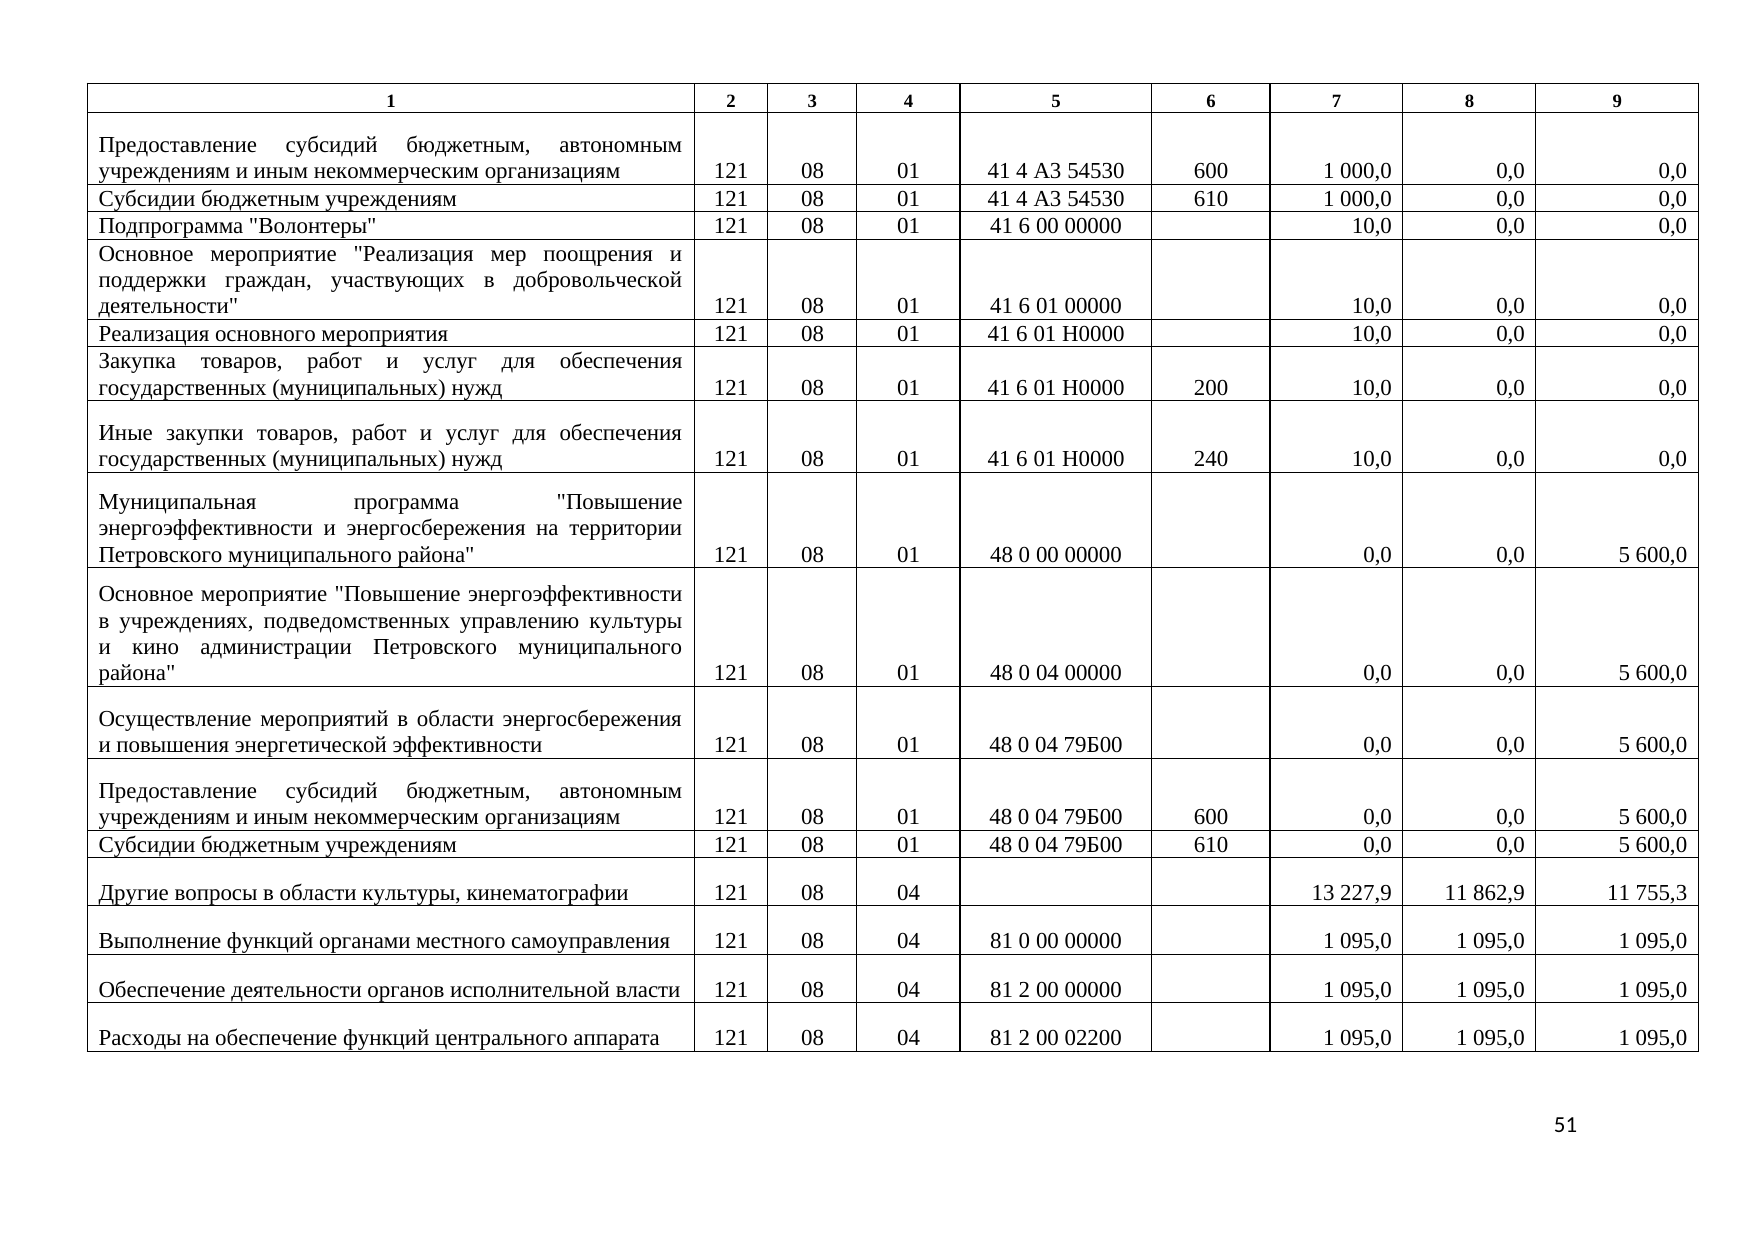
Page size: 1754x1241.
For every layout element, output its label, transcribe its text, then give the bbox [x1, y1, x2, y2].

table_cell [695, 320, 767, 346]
table_header 5 [961, 84, 1151, 112]
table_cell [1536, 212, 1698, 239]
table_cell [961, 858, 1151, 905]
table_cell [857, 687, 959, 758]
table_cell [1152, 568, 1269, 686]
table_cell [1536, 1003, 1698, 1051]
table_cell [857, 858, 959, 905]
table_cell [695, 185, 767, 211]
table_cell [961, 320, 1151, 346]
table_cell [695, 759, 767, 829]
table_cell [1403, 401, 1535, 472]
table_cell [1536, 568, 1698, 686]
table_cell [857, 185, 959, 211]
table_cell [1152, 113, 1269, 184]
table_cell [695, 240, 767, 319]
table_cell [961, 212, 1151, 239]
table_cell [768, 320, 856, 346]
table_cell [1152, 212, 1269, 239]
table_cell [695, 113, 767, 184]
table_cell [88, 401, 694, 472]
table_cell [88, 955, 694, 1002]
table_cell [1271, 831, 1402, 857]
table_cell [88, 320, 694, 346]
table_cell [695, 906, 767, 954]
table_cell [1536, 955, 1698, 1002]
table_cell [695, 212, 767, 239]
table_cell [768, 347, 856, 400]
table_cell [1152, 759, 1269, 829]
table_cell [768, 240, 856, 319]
table_header 8 [1403, 84, 1535, 112]
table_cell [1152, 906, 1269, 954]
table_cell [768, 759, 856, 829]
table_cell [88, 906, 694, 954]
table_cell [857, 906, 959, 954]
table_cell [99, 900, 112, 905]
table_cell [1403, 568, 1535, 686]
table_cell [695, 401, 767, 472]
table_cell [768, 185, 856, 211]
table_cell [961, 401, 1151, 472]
table_header 2 [695, 84, 767, 112]
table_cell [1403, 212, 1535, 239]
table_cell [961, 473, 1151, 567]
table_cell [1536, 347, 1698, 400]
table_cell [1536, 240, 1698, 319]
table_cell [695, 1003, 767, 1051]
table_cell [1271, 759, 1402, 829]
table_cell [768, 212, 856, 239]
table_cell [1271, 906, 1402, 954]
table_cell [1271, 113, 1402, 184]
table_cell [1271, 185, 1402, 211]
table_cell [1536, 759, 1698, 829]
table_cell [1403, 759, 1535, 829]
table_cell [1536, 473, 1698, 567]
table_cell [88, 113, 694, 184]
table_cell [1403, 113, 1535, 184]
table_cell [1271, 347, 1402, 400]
table_header 9 [1536, 84, 1698, 112]
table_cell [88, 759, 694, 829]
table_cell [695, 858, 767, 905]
table_header 6 [1152, 84, 1269, 112]
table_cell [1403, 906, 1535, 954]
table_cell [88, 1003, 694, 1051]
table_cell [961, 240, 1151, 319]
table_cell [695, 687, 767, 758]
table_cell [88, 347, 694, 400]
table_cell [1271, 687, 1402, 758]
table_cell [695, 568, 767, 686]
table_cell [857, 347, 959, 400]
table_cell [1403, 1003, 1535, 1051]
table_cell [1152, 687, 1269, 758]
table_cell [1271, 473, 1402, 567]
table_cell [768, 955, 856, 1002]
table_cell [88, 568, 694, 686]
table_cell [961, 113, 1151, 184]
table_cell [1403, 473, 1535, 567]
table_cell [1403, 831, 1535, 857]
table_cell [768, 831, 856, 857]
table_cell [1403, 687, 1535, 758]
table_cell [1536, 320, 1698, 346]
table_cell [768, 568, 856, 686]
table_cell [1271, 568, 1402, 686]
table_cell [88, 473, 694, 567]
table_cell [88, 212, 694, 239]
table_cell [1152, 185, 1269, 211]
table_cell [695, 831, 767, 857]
table_header 1 [88, 84, 694, 112]
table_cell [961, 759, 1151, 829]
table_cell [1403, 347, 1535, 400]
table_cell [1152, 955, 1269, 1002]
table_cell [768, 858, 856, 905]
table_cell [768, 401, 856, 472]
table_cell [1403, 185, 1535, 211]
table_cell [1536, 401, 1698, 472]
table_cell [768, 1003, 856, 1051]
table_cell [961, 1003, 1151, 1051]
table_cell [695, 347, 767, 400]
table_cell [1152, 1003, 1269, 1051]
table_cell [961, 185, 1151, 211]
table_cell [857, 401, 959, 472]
table_header 7 [1271, 84, 1402, 112]
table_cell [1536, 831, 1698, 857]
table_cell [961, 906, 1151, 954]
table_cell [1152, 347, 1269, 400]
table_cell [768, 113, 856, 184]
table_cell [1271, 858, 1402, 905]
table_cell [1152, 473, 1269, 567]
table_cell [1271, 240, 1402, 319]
table_header 3 [768, 84, 856, 112]
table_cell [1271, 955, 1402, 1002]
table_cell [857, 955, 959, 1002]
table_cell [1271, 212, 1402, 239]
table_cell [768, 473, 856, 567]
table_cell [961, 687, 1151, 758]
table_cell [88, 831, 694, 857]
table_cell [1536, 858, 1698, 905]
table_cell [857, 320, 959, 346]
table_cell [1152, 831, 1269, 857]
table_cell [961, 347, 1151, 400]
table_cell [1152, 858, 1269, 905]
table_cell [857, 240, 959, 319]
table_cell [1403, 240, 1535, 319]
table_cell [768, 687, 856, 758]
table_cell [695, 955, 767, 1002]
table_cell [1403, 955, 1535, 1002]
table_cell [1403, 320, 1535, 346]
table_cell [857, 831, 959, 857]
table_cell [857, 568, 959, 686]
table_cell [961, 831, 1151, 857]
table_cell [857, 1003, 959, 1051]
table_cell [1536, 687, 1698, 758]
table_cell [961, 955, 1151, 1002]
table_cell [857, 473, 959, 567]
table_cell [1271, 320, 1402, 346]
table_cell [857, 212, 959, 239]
table_header 4 [857, 84, 959, 112]
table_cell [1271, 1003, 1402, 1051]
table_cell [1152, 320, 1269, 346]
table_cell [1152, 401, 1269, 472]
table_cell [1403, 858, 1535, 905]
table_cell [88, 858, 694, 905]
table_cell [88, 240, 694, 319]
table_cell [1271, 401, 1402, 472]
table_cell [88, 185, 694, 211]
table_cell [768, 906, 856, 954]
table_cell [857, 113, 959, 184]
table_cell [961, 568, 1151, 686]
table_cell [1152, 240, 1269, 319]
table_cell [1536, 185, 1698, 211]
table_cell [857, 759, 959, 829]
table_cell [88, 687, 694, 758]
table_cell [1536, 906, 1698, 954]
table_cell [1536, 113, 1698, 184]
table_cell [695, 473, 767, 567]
